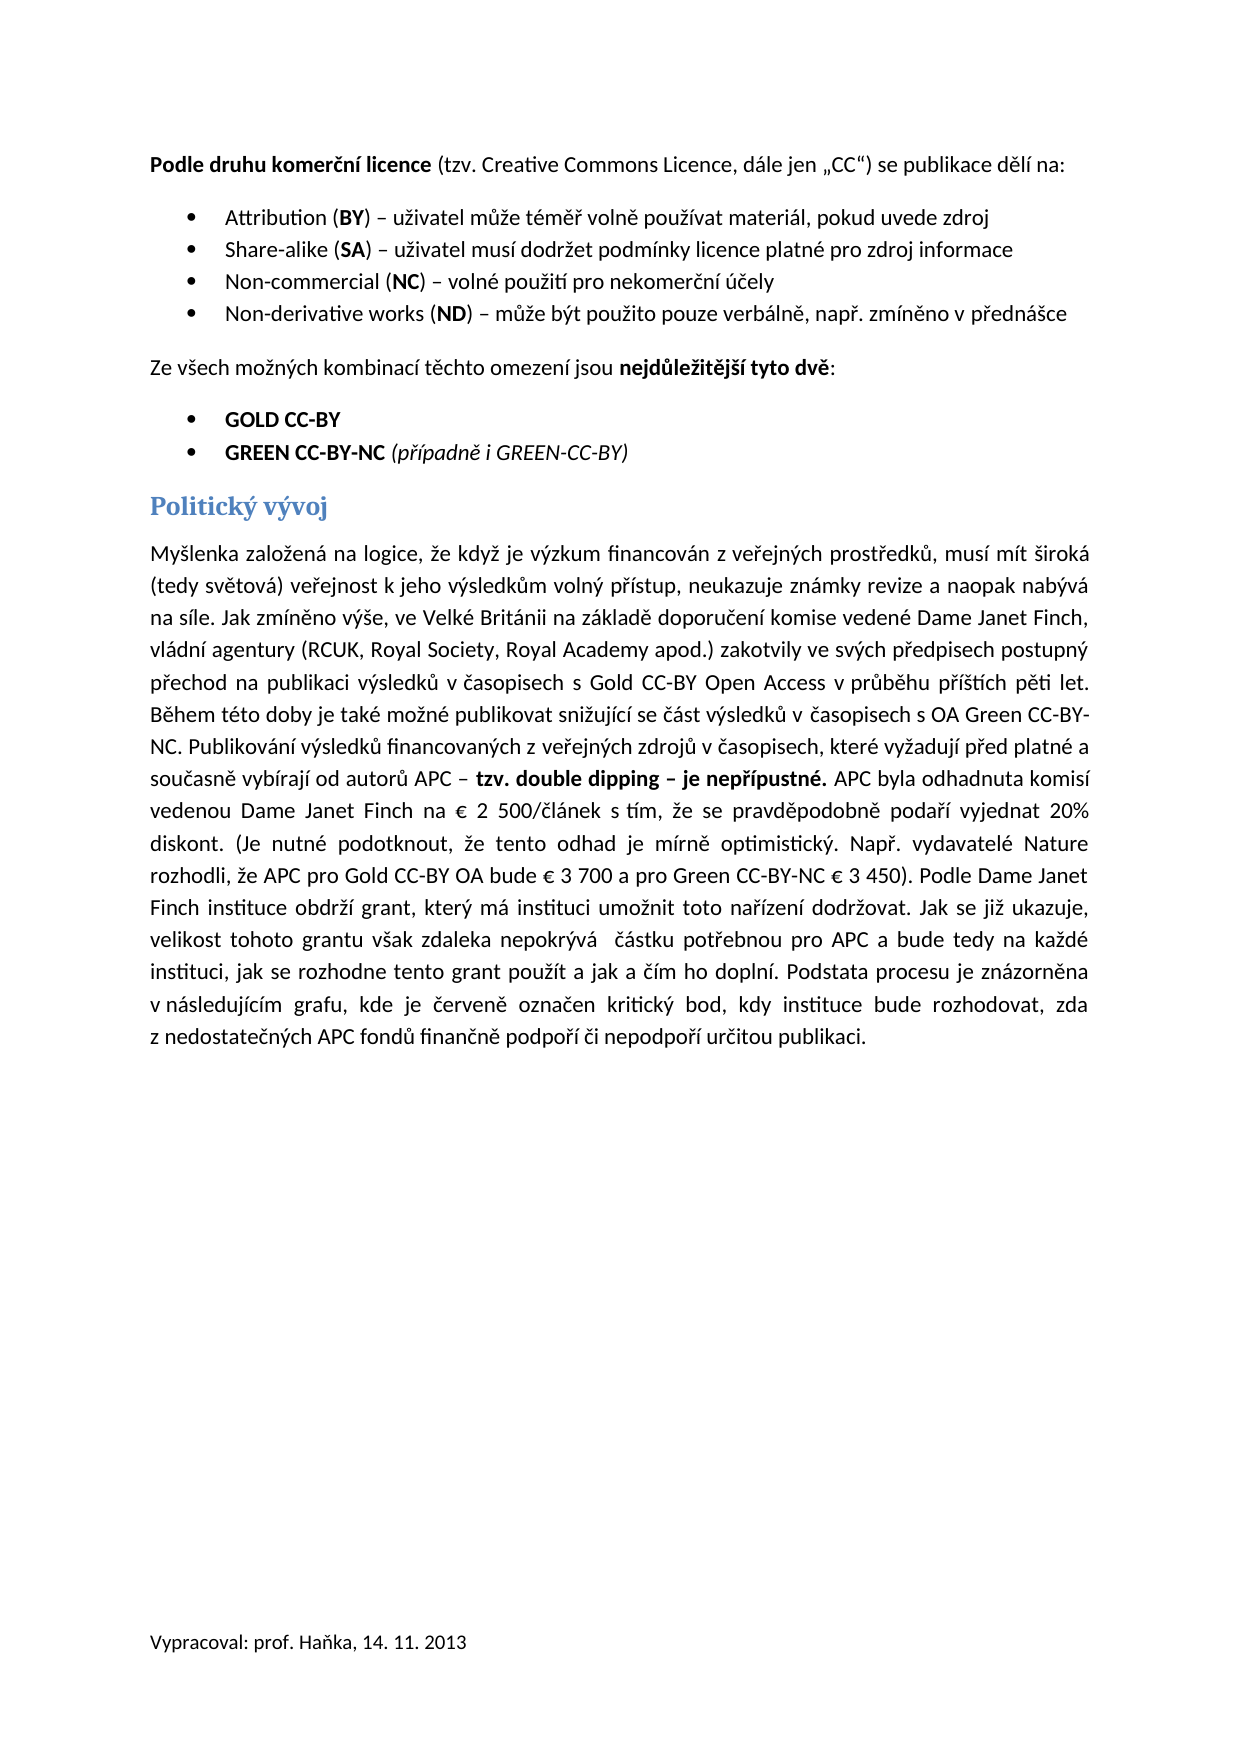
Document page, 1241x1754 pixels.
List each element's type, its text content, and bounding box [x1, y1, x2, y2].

list Non-commercial (NC) – volné použití pro nekomerční účely [187, 267, 1090, 295]
list Attribution (BY) – uživatel může téměř volně používat materiál, pokud uvede zdroj [187, 203, 1090, 231]
subtitle Politický vývoj [150, 491, 1090, 522]
text Myšlenka založená na logice, že když je výzkum financován z veřejných prostředků, musí mít široká (tedy světová) veřejnost k jeho výsledkům volný přístup, neukazuje známky revize a naopak nabývá na síle. Jak zmíněno výše, ve Velké Británii na základě doporučení komise vedené Dame Janet Finch, vládní agentury (RCUK, Royal Society, Royal Academy apod.) zakotvily ve svých předpisech postupný přechod na publikaci výsledků v časopisech s Gold CC-BY Open Access v průběhu příštích pěti let. Během této doby je také možné publikovat snižující se část výsledků v časopisech s OA Green CC-BY-NC. Publikování výsledků financovaných z veřejných zdrojů v časopisech, které vyžadují před platné a současně vybírají od autorů APC – tzv. double dipping – je nepřípustné. APC byla odhadnuta komisí vedenou Dame Janet Finch na € 2 500/článek s tím, že se pravděpodobně podaří vyjednat 20% diskont. (Je nutné podotknout, že tento odhad je mírně optimistický. Např. vydavatelé Nature rozhodli, že APC pro Gold CC-BY OA bude € pro Green CC-BY-NC € 3 450). Podle Dame Janet Finch instituce obdrží grant, který má instituci umožnit toto nařízení dodržovat. Jak se již ukazuje, velikost tohoto grantu však zdaleka nepokrývá částku potřebnou pro APC a bude tedy na každé instituci, jak se rozhodne tento grant použít a jak a čím ho doplní. Podstata procesu je znázorněna v následujícím grafu, kde je červeně označen kritický bod, kdy instituce bude rozhodovat, zda z nedostatečných APC fondů finančně podpoří či nepodpoří určitou publikaci. [150, 539, 1090, 1050]
text Ze všech možných kombinací těchto omezení jsou nejdůležitější tyto dvě: [150, 353, 1090, 381]
text Podle druhu komerční licence (tzv. Creative Commons Licence, dále jen „CC“) se publikace dělí na: [150, 150, 1090, 178]
list Share-alike (SA) – uživatel musí dodržet podmínky licence platné pro zdroj informace [187, 235, 1090, 263]
list GOLD CC-BY [187, 406, 1090, 434]
list GREEN CC-BY-NC (případně i GREEN-CC-BY) [187, 438, 1090, 466]
list Non-derivative works (ND) – může být použito pouze verbálně, např. zmíněno v přednášce [187, 299, 1090, 328]
